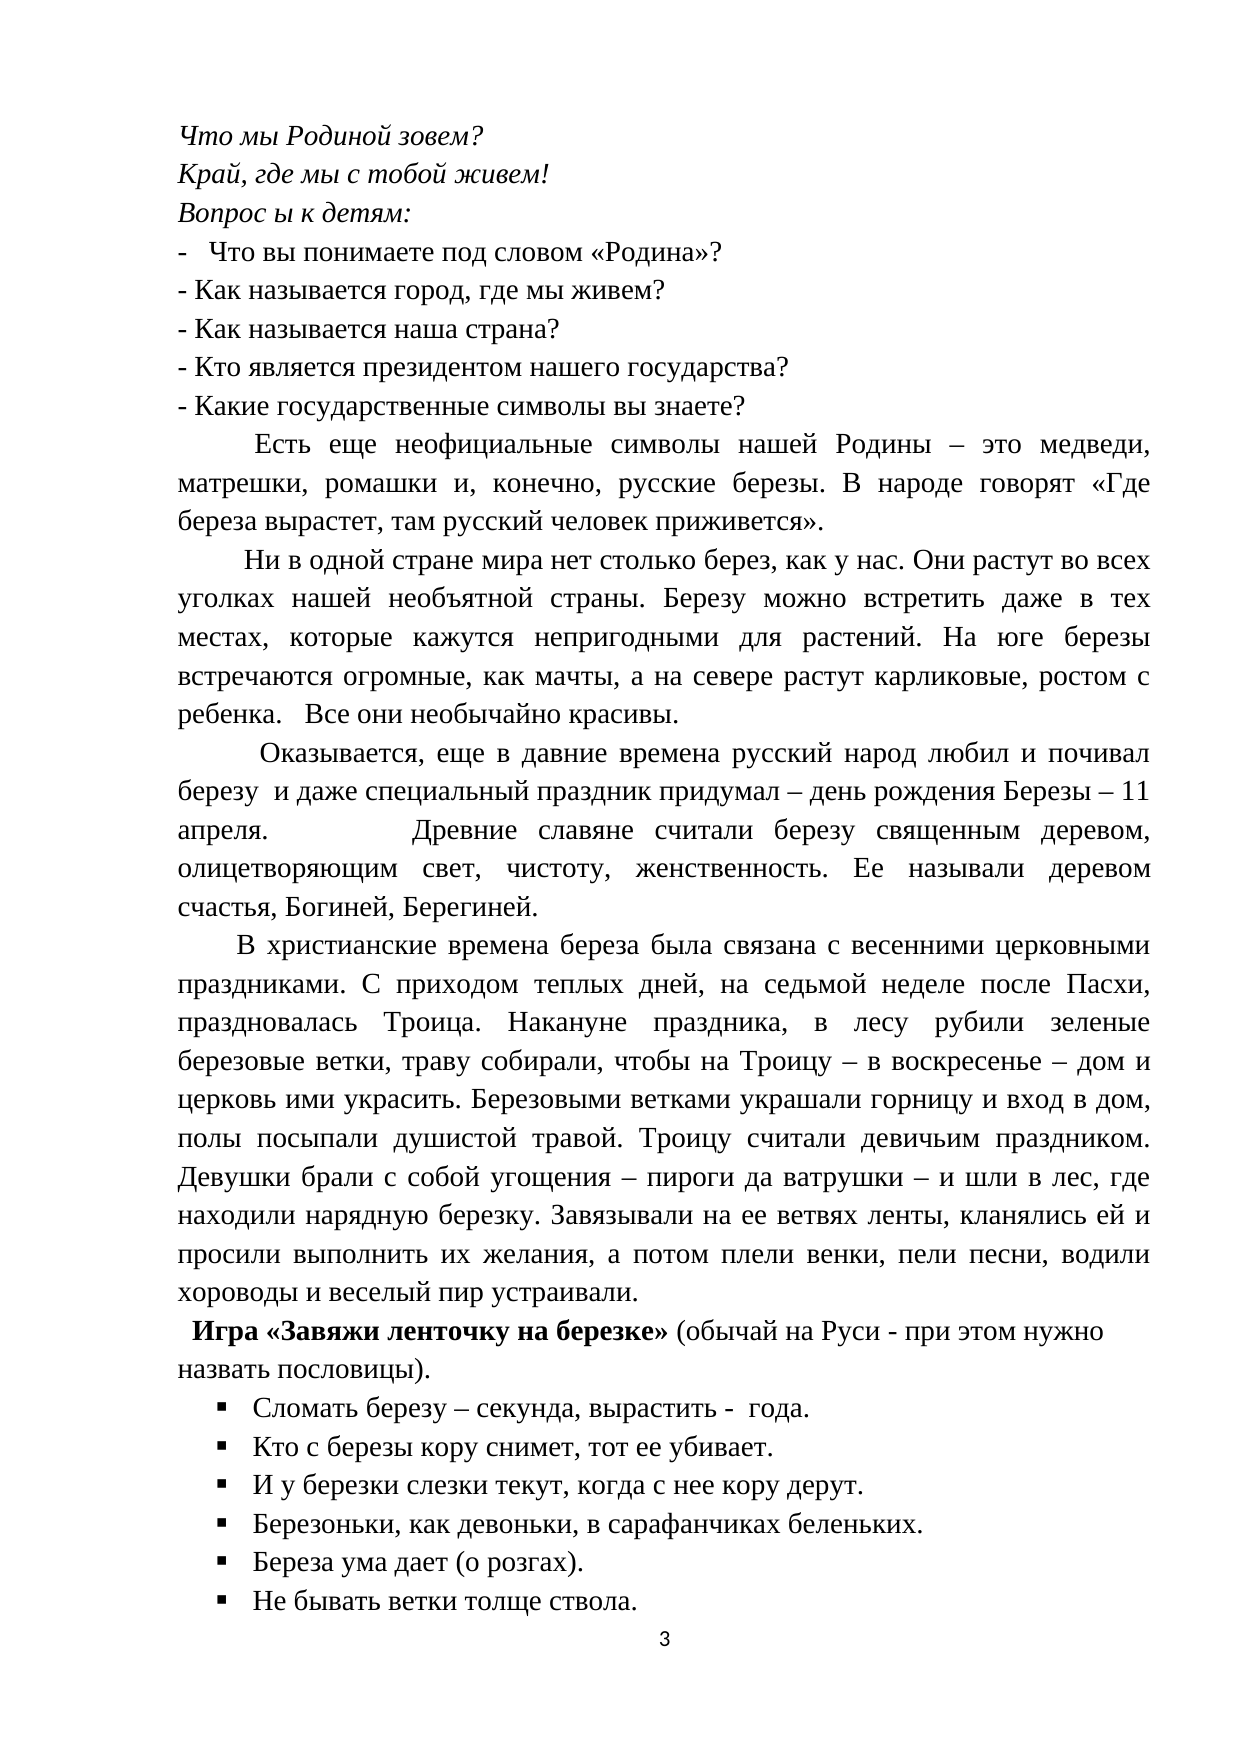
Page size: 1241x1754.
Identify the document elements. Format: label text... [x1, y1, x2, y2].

list Кто с березы кору снимет, тот ее убивает. [215, 1429, 1152, 1462]
text Есть еще неофициальные символы нашей Родины – это медведи, матрешки, ромашки и, конечно, русские березы. В народе говорят «Где береза вырастет, там русский человек приживется». [177, 426, 1152, 537]
text Вопрос ы к детям: [177, 195, 1152, 229]
text Игра «Завяжи ленточку на березке» (обычай на Руси - при этом нужно назвать пословицы). [177, 1313, 1152, 1385]
text - Что вы понимаете под словом «Родина»? [177, 234, 1152, 267]
list Береза ума дает (о розгах). [215, 1544, 1152, 1578]
text - Какие государственные символы вы знаете? [177, 388, 1152, 421]
text - Как называется город, где мы живем? [177, 272, 1152, 306]
list Сломать березу – секунда, вырастить - года. [215, 1390, 1152, 1424]
text Край, где мы с тобой живем! [177, 157, 1152, 190]
list И у березки слезки текут, когда с нее кору дерут. [215, 1467, 1152, 1501]
text Оказывается, еще в давние времена русский народ любил и почивал березу и даже специальный праздник придумал – день рождения Березы – 11 апреля. Древние славяне считали березу священным деревом, олицетворяющим свет, чистоту, женственность. Ее называли деревом счастья, Богиней, Берегиней. [177, 735, 1152, 922]
text Ни в одной стране мира нет столько берез, как у нас. Они растут во всех уголках нашей необъятной страны. Березу можно встретить даже в тех местах, которые кажутся непригодными для растений. На юге березы встречаются огромные, как мачты, а на севере растут карликовые, ростом с ребенка. Все они необычайно красивы. [177, 542, 1152, 730]
text В христианские времена береза была связана с весенними церковными праздниками. С приходом теплых дней, на седьмой неделе после Пасхи, праздновалась Троица. Накануне праздника, в лесу рубили зеленые березовые ветки, траву собирали, чтобы на Троицу – в воскресенье – дом и церковь ими украсить. Березовыми ветками украшали горницу и вход в дом, полы посыпали душистой травой. Троицу считали девичьим праздником. Девушки брали с собой угощения – пироги да ватрушки – и шли в лес, где находили нарядную березку. Завязывали на ее ветвях ленты, кланялись ей и просили выполнить их желания, а потом плели венки, пели песни, водили хороводы и веселый пир устраивали. [177, 927, 1152, 1308]
list Березоньки, как девоньки, в сарафанчиках беленьких. [215, 1506, 1152, 1539]
list Не бывать ветки толще ствола. [215, 1583, 1152, 1617]
text Что мы Родиной зовем? [177, 118, 1152, 152]
text - Как называется наша страна? [177, 311, 1152, 344]
text - Кто является президентом нашего государства? [177, 349, 1152, 383]
